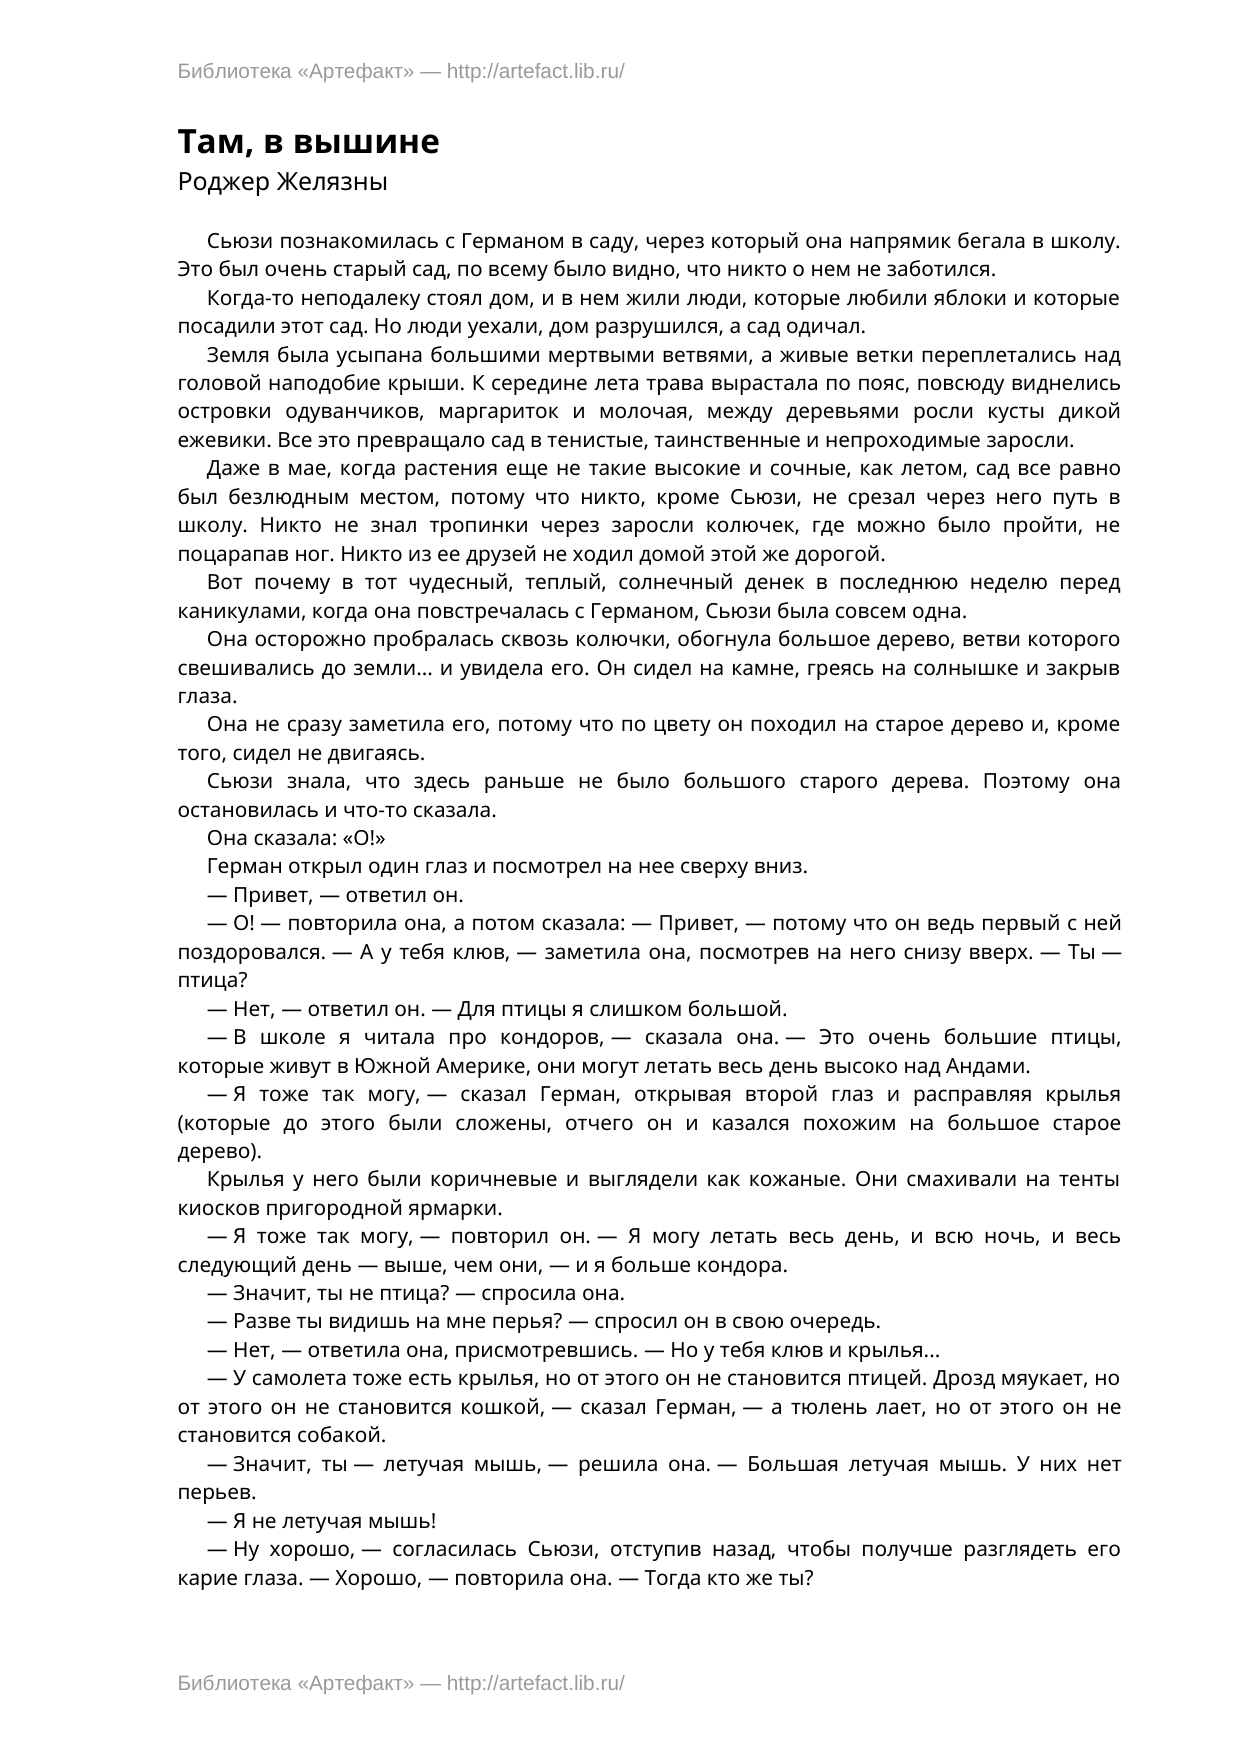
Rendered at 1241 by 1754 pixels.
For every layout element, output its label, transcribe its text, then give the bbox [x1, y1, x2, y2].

subtitle Там, в вышине [177, 118, 1122, 163]
text — Я тоже так могу, — сказал Герман, открывая второй глаз и расправляя крылья (которые до этого были сложены, отчего он и казался похожим на большое старое дерево). [177, 1079, 1122, 1164]
text — У самолета тоже есть крылья, но от этого он не становится птицей. Дрозд мяукает, но от этого он не становится кошкой, — сказал Герман, — а тюлень лает, но от этого он не становится собакой. [177, 1363, 1122, 1449]
text — Я тоже так могу, — повторил он. — Я могу летать весь день, и всю ночь, и весь следующий день — выше, чем они, — и я больше кондора. [177, 1221, 1122, 1278]
text — Привет, — ответил он. [177, 880, 1122, 908]
text Даже в мае, когда растения еще не такие высокие и сочные, как летом, сад все равно был безлюдным местом, потому что никто, кроме Сьюзи, не срезал через него путь в школу. Никто не знал тропинки через заросли колючек, где можно было пройти, не поцарапав ног. Никто из ее друзей не ходил домой этой же дорогой. [177, 453, 1122, 567]
text Она осторожно пробралась сквозь колючки, обогнула большое дерево, ветви которого свешивались до земли... и увидела его. Он сидел на камне, греясь на солнышке и закрыв глаза. [177, 624, 1122, 709]
text — Значит, ты — летучая мышь, — решила она. — Большая летучая мышь. У них нет перьев. [177, 1449, 1122, 1506]
text — О! — повторила она, а потом сказала: — Привет, — потому что он ведь первый с ней поздоровался. — А у тебя клюв, — заметила она, посмотрев на него снизу вверх. — Ты — птица? [177, 908, 1122, 994]
text Сьюзи познакомилась с Германом в саду, через который она напрямик бегала в школу. Это был очень старый сад, по всему было видно, что никто о нем не заботился. [177, 226, 1122, 283]
text Сьюзи знала, что здесь раньше не было большого старого дерева. Поэтому она остановилась и что-то сказала. [177, 766, 1122, 823]
text Она не сразу заметила его, потому что по цвету он походил на старое дерево и, кроме того, сидел не двигаясь. [177, 709, 1122, 766]
text Когда-то неподалеку стоял дом, и в нем жили люди, которые любили яблоки и которые посадили этот сад. Но люди уехали, дом разрушился, а сад одичал. [177, 283, 1122, 340]
text — Разве ты видишь на мне перья? — спросил он в свою очередь. [177, 1307, 1122, 1335]
text — В школе я читала про кондоров, — сказала она. — Это очень большие птицы, которые живут в Южной Америке, они могут летать весь день высоко над Андами. [177, 1022, 1122, 1079]
text — Нет, — ответил он. — Для птицы я слишком большой. [177, 994, 1122, 1022]
text Вот почему в тот чудесный, теплый, солнечный денек в последнюю неделю перед каникулами, когда она повстречалась с Германом, Сьюзи была совсем одна. [177, 567, 1122, 624]
text Герман открыл один глаз и посмотрел на нее сверху вниз. [177, 852, 1122, 880]
text Она сказала: «О!» [177, 823, 1122, 852]
text — Я не летучая мышь! [177, 1506, 1122, 1534]
text — Ну хорошо, — согласилась Сьюзи, отступив назад, чтобы получше разглядеть его карие глаза. — Хорошо, — повторила она. — Тогда кто же ты? [177, 1534, 1122, 1591]
subtitle Роджер Желязны [177, 163, 1122, 198]
text — Значит, ты не птица? — спросила она. [177, 1278, 1122, 1307]
text Земля была усыпана большими мертвыми ветвями, а живые ветки переплетались над головой наподобие крыши. К середине лета трава вырастала по пояс, повсюду виднелись островки одуванчиков, маргариток и молочая, между деревьями росли кусты дикой ежевики. Все это превращало сад в тенистые, таинственные и непроходимые заросли. [177, 340, 1122, 453]
text — Нет, — ответила она, присмотревшись. — Но у тебя клюв и крылья... [177, 1335, 1122, 1363]
text Крылья у него были коричневые и выглядели как кожаные. Они смахивали на тенты киосков пригородной ярмарки. [177, 1164, 1122, 1221]
